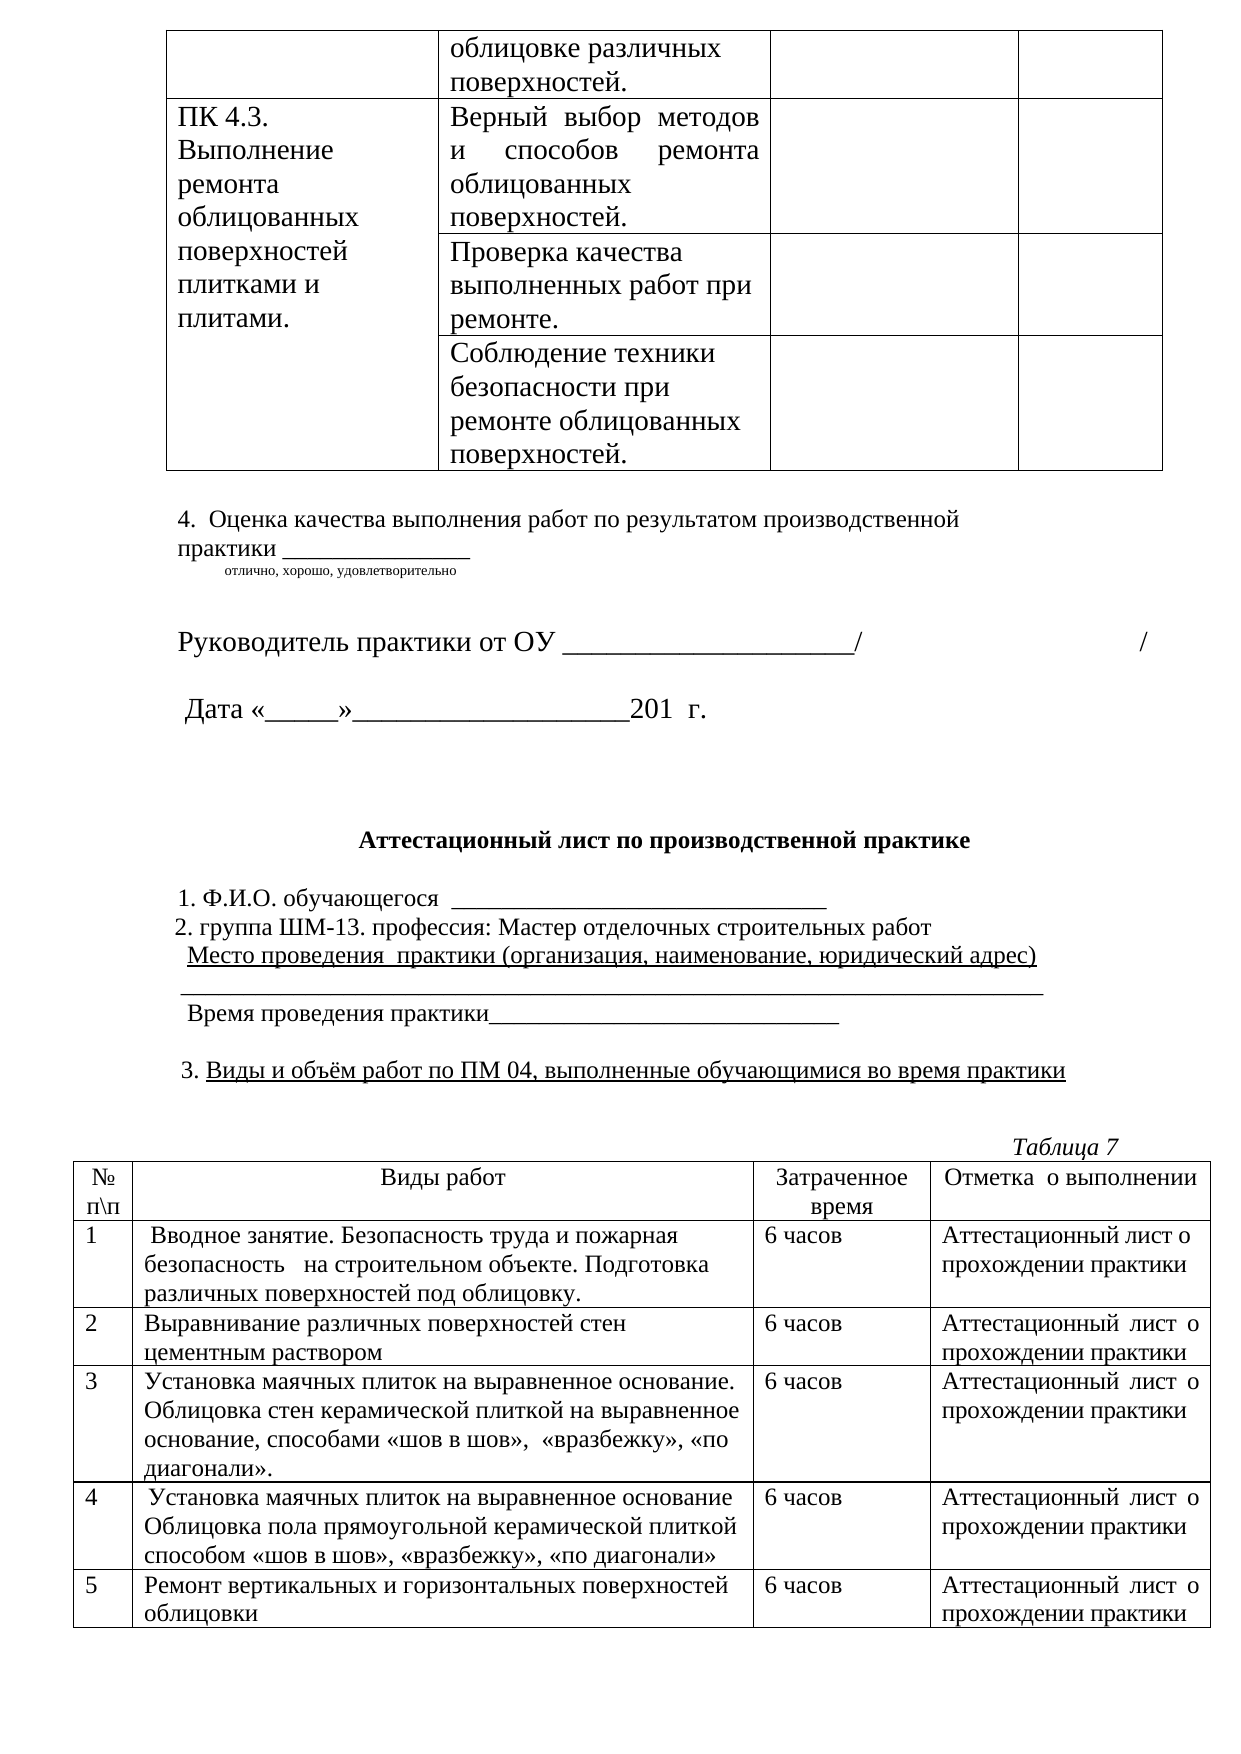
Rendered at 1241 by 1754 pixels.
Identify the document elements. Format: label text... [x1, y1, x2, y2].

table_cell 6 часов [754, 1308, 930, 1365]
table_cell 6 часов [754, 1221, 930, 1307]
text 4. Оценка качества выполнения работ по результатом производственной [177, 504, 1152, 533]
table_header № п\п [74, 1162, 132, 1219]
table_cell [1019, 31, 1162, 98]
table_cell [931, 1483, 1210, 1569]
table_header Затраченное время [754, 1162, 930, 1219]
text отлично, хорошо, удовлетворительно [177, 562, 1152, 591]
table_cell 5 [74, 1570, 132, 1627]
table_cell [1019, 99, 1162, 233]
table_cell Проверка качества выполненных работ при ремонте. [439, 234, 770, 334]
table_cell [771, 99, 1018, 233]
text Таблица 7 [118, 1132, 1152, 1161]
table_cell 6 часов [754, 1570, 930, 1627]
table_cell ПК 4.3. Выполнение ремонта облицованных поверхностей плитками и плитами. [167, 99, 438, 470]
table_cell Аттестационный лист о прохождении практики [931, 1366, 1210, 1481]
table_cell Верный выбор методов и способов ремонта облицованных поверхностей. [439, 99, 770, 233]
text Руководитель практики от ОУ ____________________/ / [177, 624, 1152, 658]
table_cell Аттестационный лист о прохождении практики [931, 1308, 1210, 1365]
table_header Виды работ [133, 1162, 753, 1219]
text Аттестационный лист по производственной практике [177, 825, 1152, 854]
table_cell [1019, 234, 1162, 334]
table_cell Установка маячных плиток на выравненное основание Облицовка пола прямоугольной керамической плиткой способом «шов в шов», «вразбежку», «по диагонали» [133, 1483, 753, 1569]
table_cell [771, 234, 1018, 334]
table_cell 6 часов [754, 1483, 930, 1569]
text 3. Виды и объём работ по ПМ 04, выполненные обучающимися во время практики [118, 1055, 1152, 1084]
text практики _______________ [177, 533, 1152, 562]
table_cell 3 [74, 1366, 132, 1481]
table_cell Вводное занятие. Безопасность труда и пожарная безопасность на строительном объекте. Подготовка различных поверхностей под облицовку. [133, 1221, 753, 1307]
table_cell Выравнивание различных поверхностей стен цементным раствором [133, 1308, 753, 1365]
text Время проведения практики____________________________ [118, 998, 1152, 1027]
table_cell 4 [74, 1483, 132, 1569]
text Место проведения практики (организация, наименование, юридический адрес) [118, 940, 1152, 969]
table_header Отметка о выполнении [931, 1162, 1210, 1219]
text Дата «_____»___________________201 г. [177, 691, 1152, 725]
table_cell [439, 31, 770, 98]
table_cell Установка маячных плиток на выравненное основание. Облицовка стен керамической плиткой на выравненное основание, способами «шов в шов», «вразбежку», «по диагонали». [133, 1366, 753, 1481]
text 1. Ф.И.О. обучающегося ______________________________ [177, 883, 1152, 912]
table_cell [1019, 336, 1162, 470]
table_cell 1 [74, 1221, 132, 1307]
table_cell 6 часов [754, 1366, 930, 1481]
text _____________________________________________________________________ [118, 969, 1152, 998]
text 2. группа ШМ-13. профессия: Мастер отделочных строительных работ [118, 912, 1152, 940]
table_cell 2 [74, 1308, 132, 1365]
table_cell Соблюдение техники безопасности при ремонте облицованных поверхностей. [439, 336, 770, 470]
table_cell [931, 1570, 1210, 1627]
table_cell [771, 336, 1018, 470]
table_cell Ремонт вертикальных и горизонтальных поверхностей облицовки [133, 1570, 753, 1627]
table_cell Аттестационный лист о прохождении практики [931, 1221, 1210, 1307]
table_cell [771, 31, 1018, 98]
